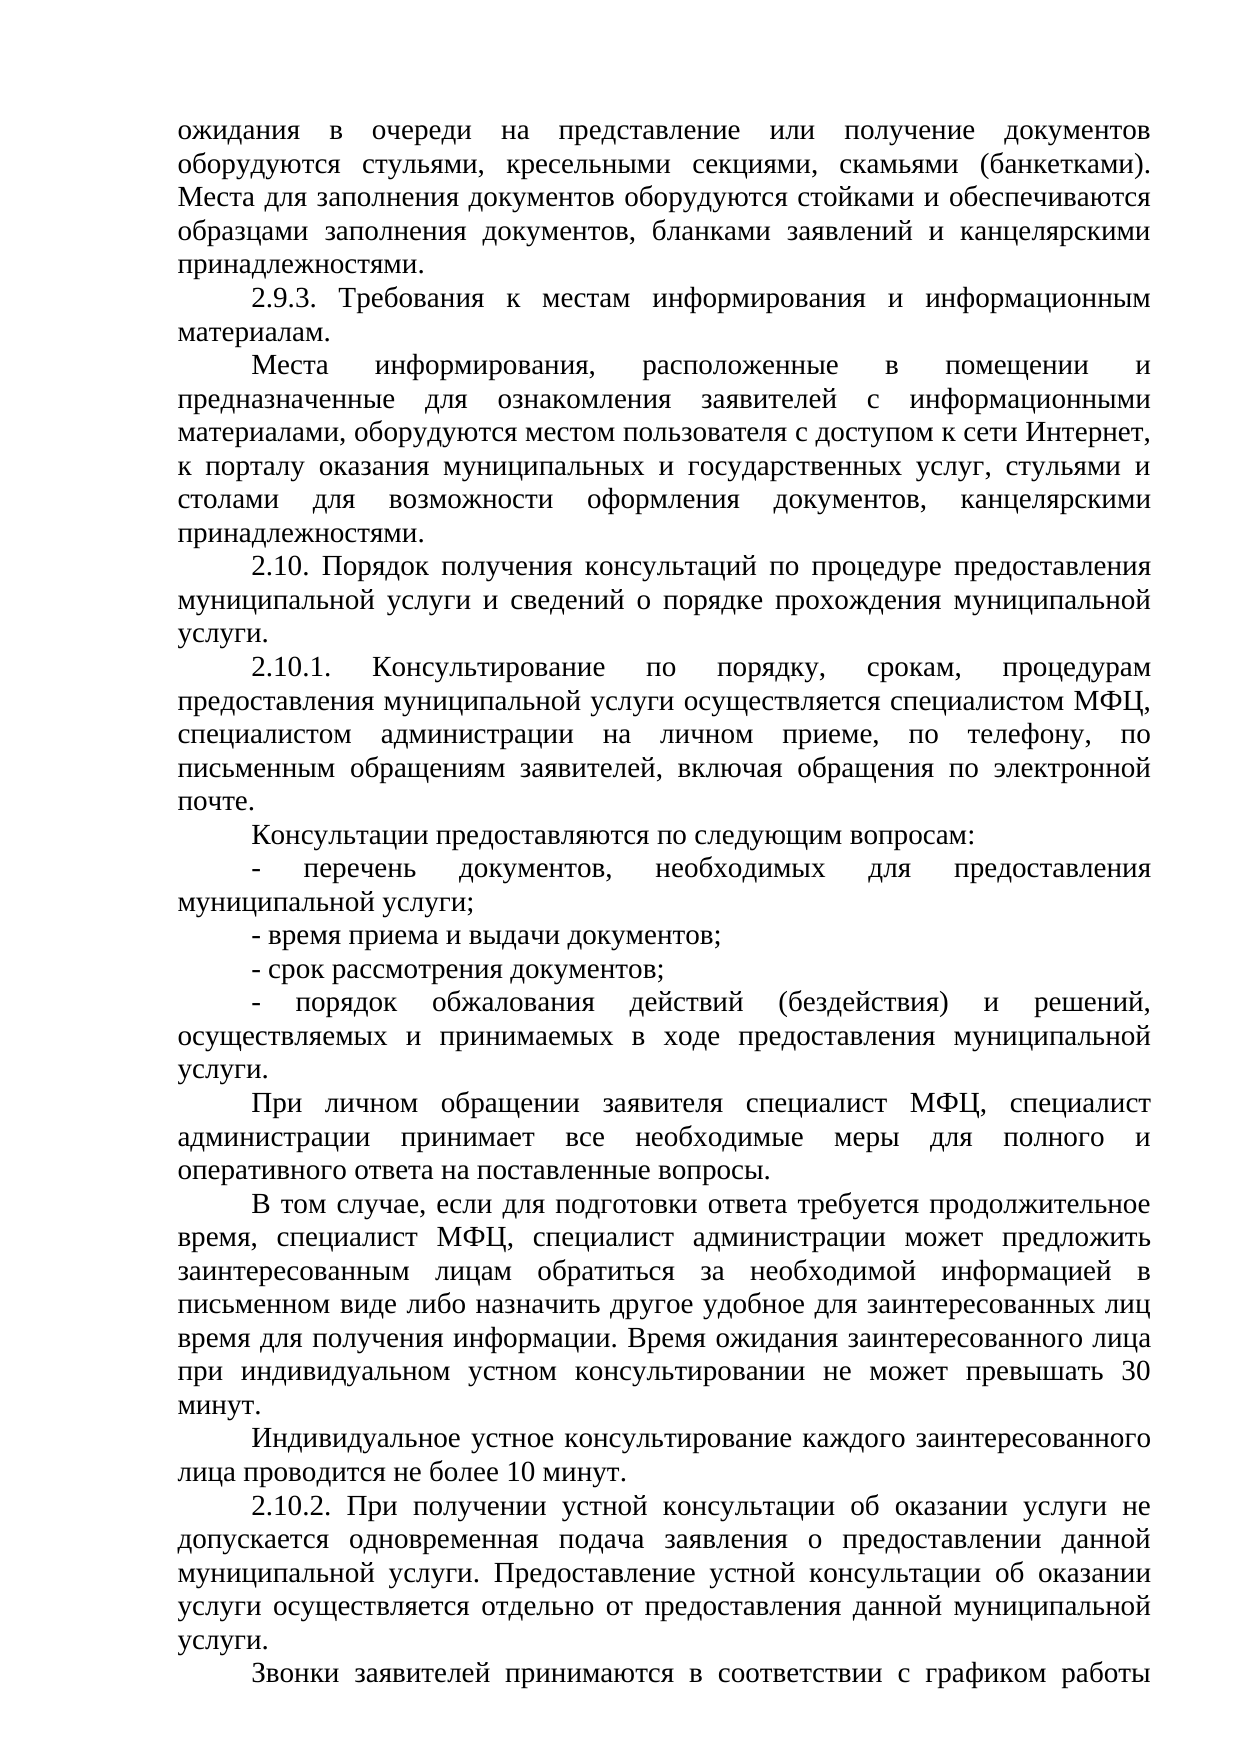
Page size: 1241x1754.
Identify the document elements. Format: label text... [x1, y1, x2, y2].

text Места информирования, расположенные в помещении и предназначенные для ознакомления заявителей с информационными материалами, оборудуются местом пользователя с доступом к сети Интернет, к порталу оказания муниципальных и государственных услуг, стульями и столами для возможности оформления документов, канцелярскими принадлежностями. [177, 347, 1152, 548]
text 2.10.1. Консультирование по порядку, срокам, процедурам предоставления муниципальной услуги осуществляется специалистом МФЦ, специалистом администрации на личном приеме, по телефону, по письменным обращениям заявителей, включая обращения по электронной почте. [177, 649, 1152, 817]
text - порядок обжалования действий (бездействия) и решений, осуществляемых и принимаемых в ходе предоставления муниципальной услуги. [177, 984, 1152, 1085]
text - время приема и выдачи документов; [177, 917, 1152, 951]
text При личном обращении заявителя специалист МФЦ, специалист администрации принимает все необходимые меры для полного и оперативного ответа на поставленные вопросы. [177, 1085, 1152, 1186]
text 2.10.2. При получении устной консультации об оказании услуги не допускается одновременная подача заявления о предоставлении данной муниципальной услуги. Предоставление устной консультации об оказании услуги осуществляется отдельно от предоставления данной муниципальной услуги. [177, 1488, 1152, 1655]
text Консультации предоставляются по следующим вопросам: [177, 817, 1152, 850]
text - срок рассмотрения документов; [177, 951, 1152, 984]
text 2.9.3. Требования к местам информирования и информационным материалам. [177, 280, 1152, 347]
text - перечень документов, необходимых для предоставления муниципальной услуги; [177, 850, 1152, 917]
text Индивидуальное устное консультирование каждого заинтересованного лица проводится не более 10 минут. [177, 1421, 1152, 1488]
text В том случае, если для подготовки ответа требуется продолжительное время, специалист МФЦ, специалист администрации может предложить заинтересованным лицам обратиться за необходимой информацией в письменном виде либо назначить другое удобное для заинтересованных лиц время для получения информации. Время ожидания заинтересованного лица при индивидуальном устном консультировании не может превышать 30 минут. [177, 1186, 1152, 1421]
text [177, 1655, 1152, 1689]
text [177, 112, 1152, 280]
text 2.10. Порядок получения консультаций по процедуре предоставления муниципальной услуги и сведений о порядке прохождения муниципальной услуги. [177, 548, 1152, 649]
